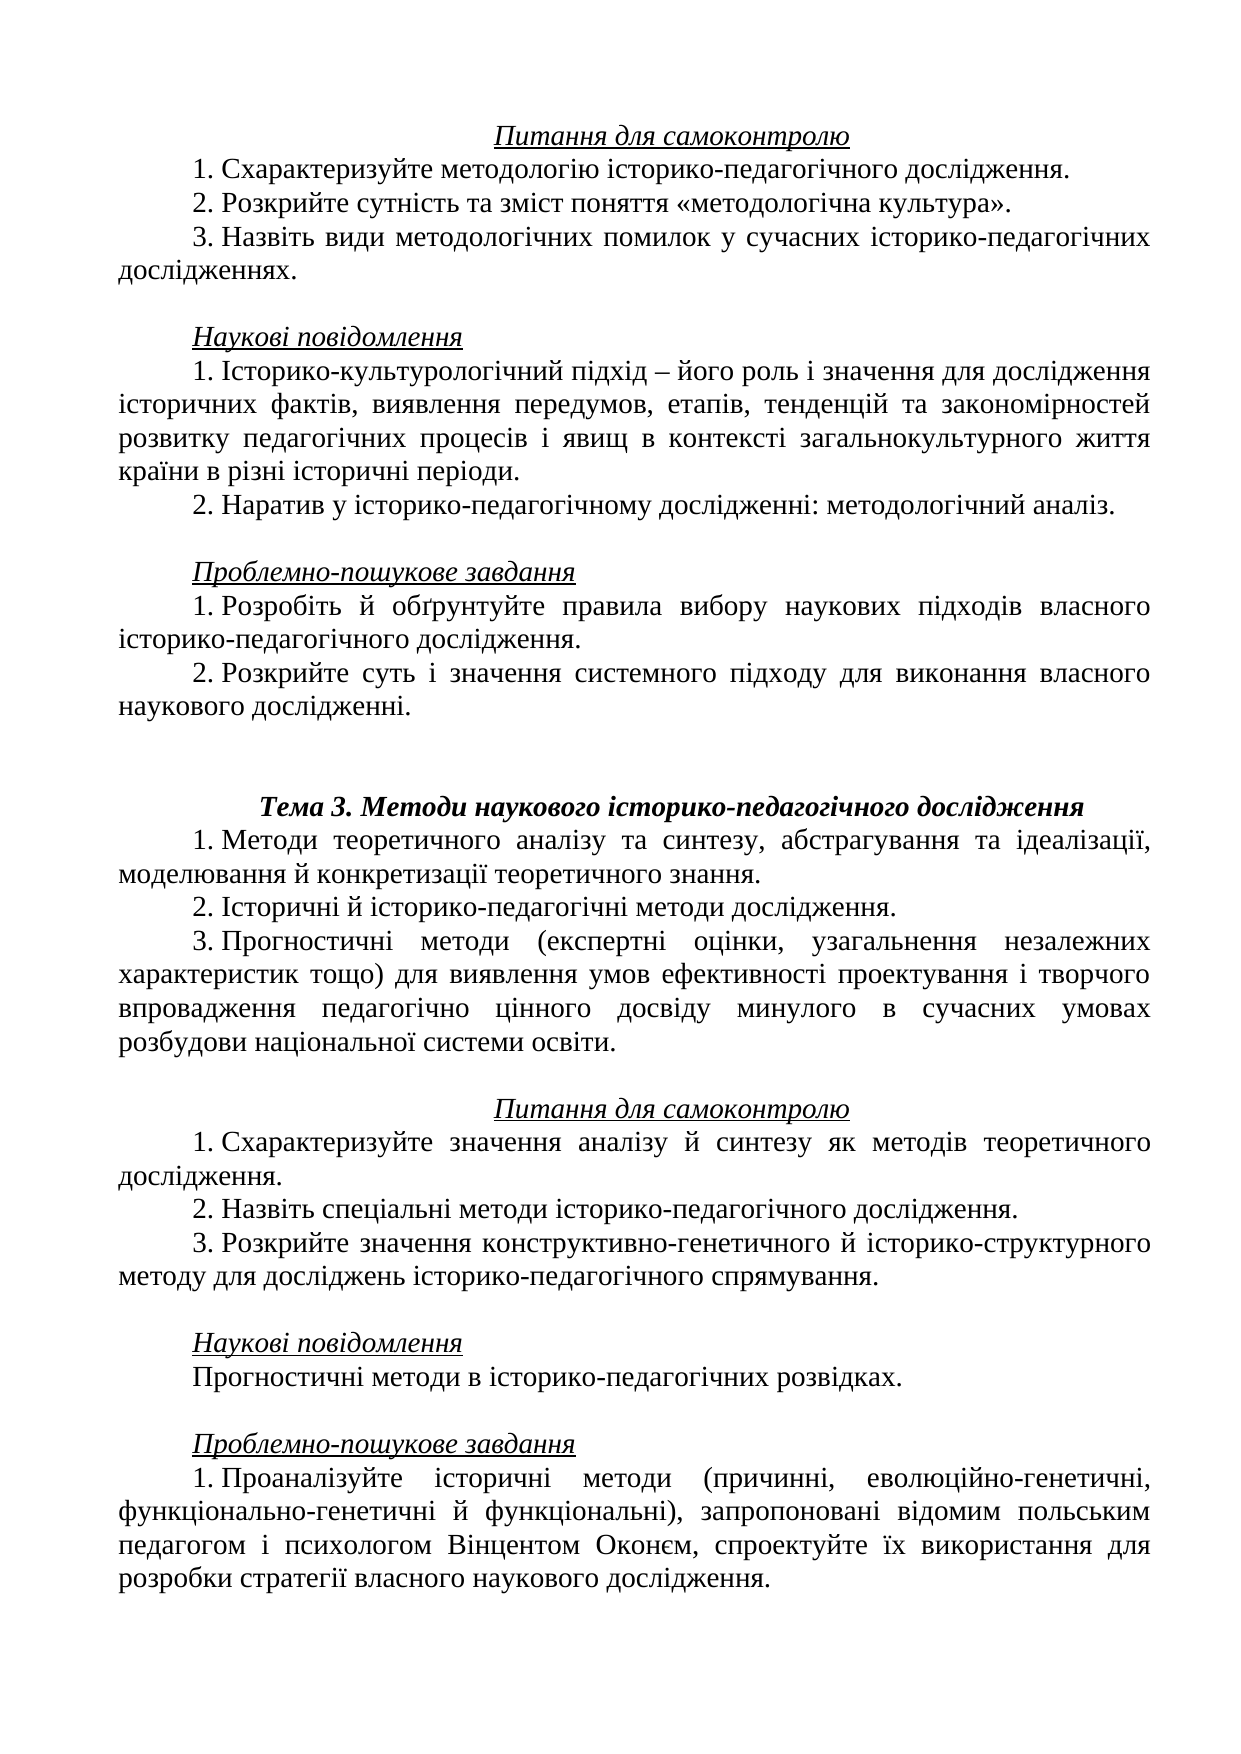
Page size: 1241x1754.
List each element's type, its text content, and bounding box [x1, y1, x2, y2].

text 1. Методи теоретичного аналізу та синтезу, абстрагування та ідеалізації, моделювання й конкретизації теоретичного знання. [118, 822, 1152, 889]
text 2. Наратив у історико-педагогічному дослідженні: методологічний аналіз. [118, 487, 1152, 521]
text Наукові повідомлення [118, 319, 1152, 353]
text 2. Назвіть спеціальні методи історико-педагогічного дослідження. [118, 1191, 1152, 1225]
text Проблемно-пошукове завдання [118, 1426, 1152, 1460]
text 3. Назвіть види методологічних помилок у сучасних історико-педагогічних дослідженнях. [118, 219, 1152, 286]
text Питання для самоконтролю [118, 118, 1152, 152]
text Проблемно-пошукове завдання [118, 554, 1152, 588]
text 1. Схарактеризуйте методологію історико-педагогічного дослідження. [118, 152, 1152, 185]
text 2. Розкрийте суть і значення системного підходу для виконання власного наукового дослідженні. [118, 655, 1152, 722]
text 2. Розкрийте сутність та зміст поняття «методологічна культура». [118, 185, 1152, 219]
text Тема 3. Методи наукового історико-педагогічного дослідження [118, 789, 1152, 822]
text 1. Проаналізуйте історичні методи (причинні, еволюційно-генетичні, функціонально-генетичні й функціональні), запропоновані відомим польським педагогом і психологом Вінцентом Оконєм, спроектуйте їх використання для розробки стратегії власного наукового дослідження. [118, 1460, 1152, 1594]
text 3. Прогностичні методи (експертні оцінки, узагальнення незалежних характеристик тощо) для виявлення умов ефективності проектування і творчого впровадження педагогічно цінного досвіду минулого в сучасних умовах розбудови національної системи освіти. [118, 923, 1152, 1057]
text Питання для самоконтролю [118, 1091, 1152, 1124]
text 3. Розкрийте значення конструктивно-генетичного й історико-структурного методу для досліджень історико-педагогічного спрямування. [118, 1225, 1152, 1292]
text 2. Історичні й історико-педагогічні методи дослідження. [118, 889, 1152, 923]
text 1. Розробіть й обґрунтуйте правила вибору наукових підходів власного історико-педагогічного дослідження. [118, 588, 1152, 655]
text 1. Історико-культурологічний підхід – його роль і значення для дослідження історичних фактів, виявлення передумов, етапів, тенденцій та закономірностей розвитку педагогічних процесів і явищ в контексті загальнокультурного життя країни в різні історичні періоди. [118, 353, 1152, 487]
text 1. Схарактеризуйте значення аналізу й синтезу як методів теоретичного дослідження. [118, 1124, 1152, 1191]
text Прогностичні методи в історико-педагогічних розвідках. [118, 1359, 1152, 1393]
text Наукові повідомлення [118, 1326, 1152, 1359]
